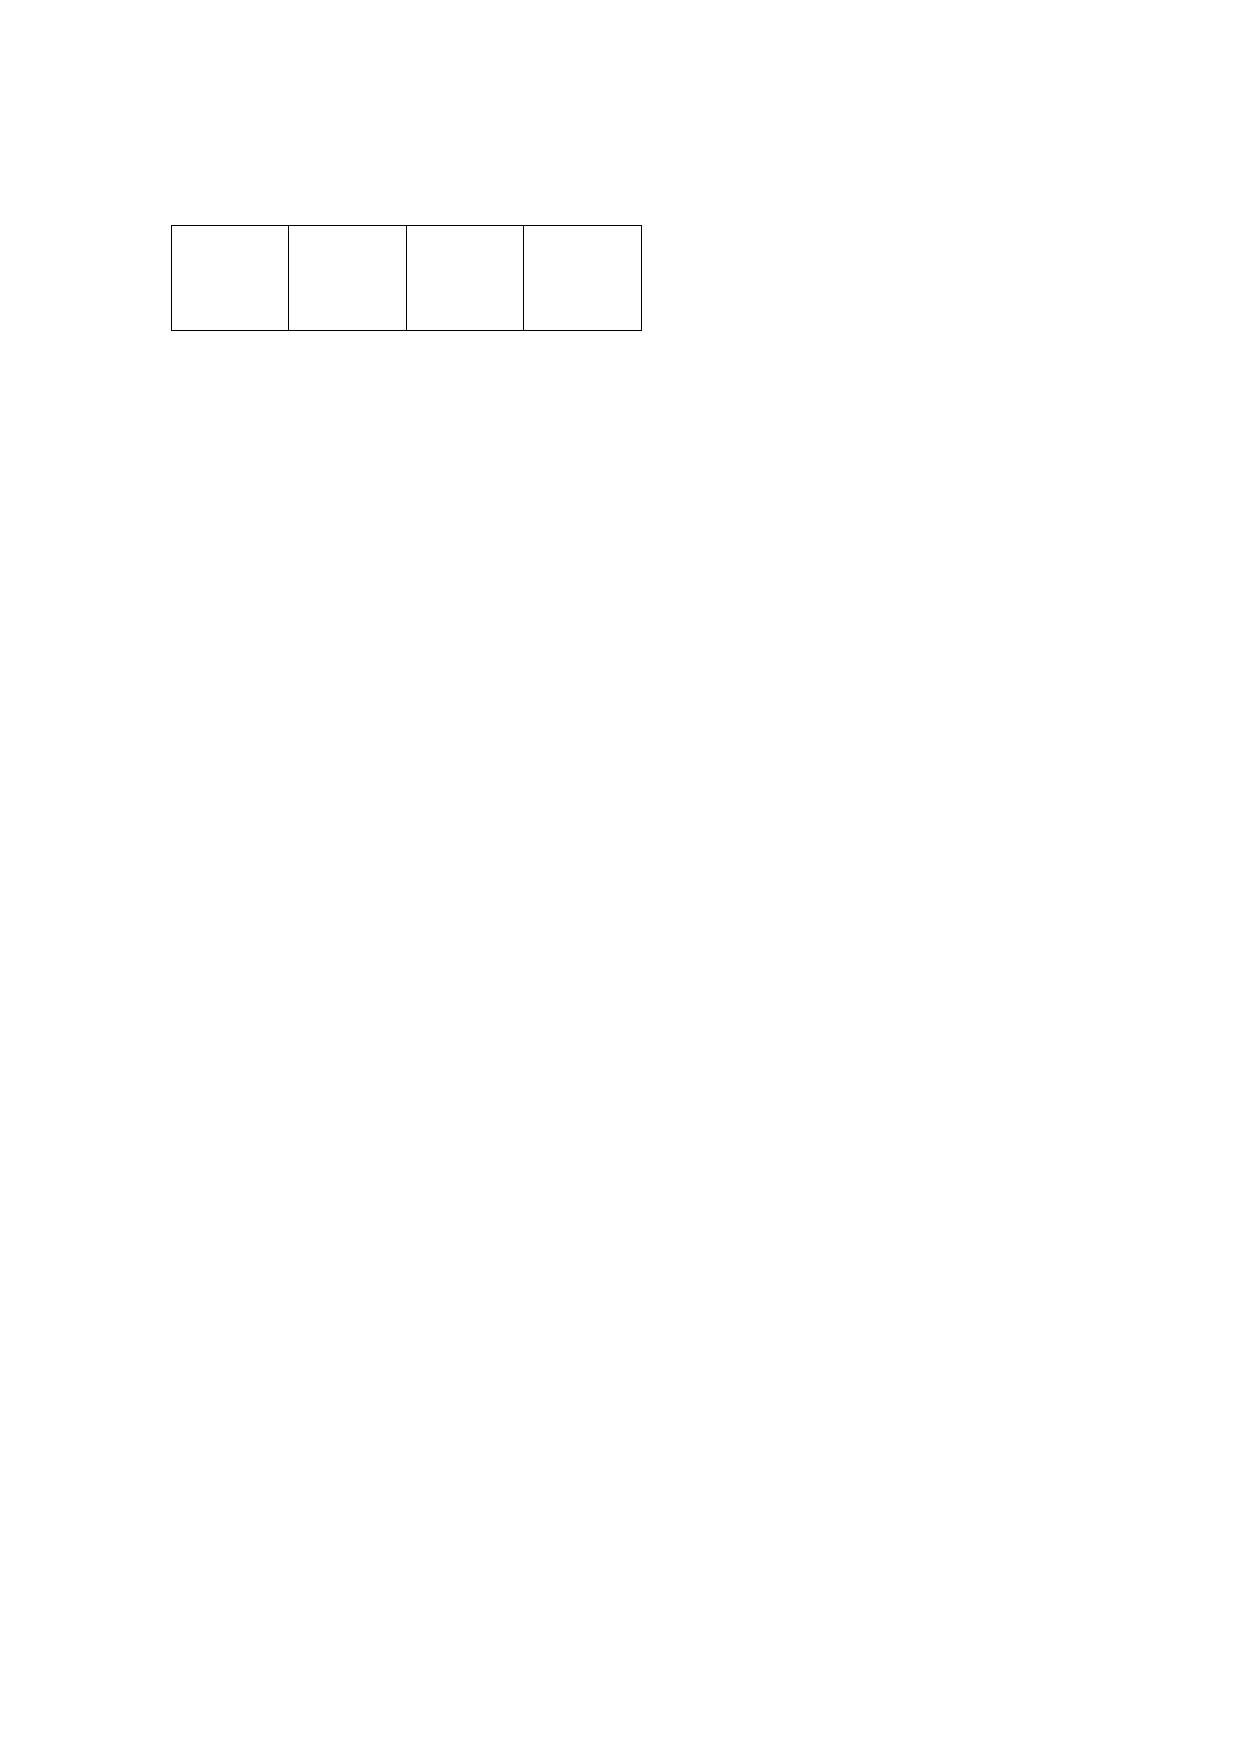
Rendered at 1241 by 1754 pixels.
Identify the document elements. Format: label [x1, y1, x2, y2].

table_cell [172, 226, 288, 330]
table_cell [524, 226, 641, 330]
table_cell [289, 226, 406, 330]
table_cell [407, 226, 523, 330]
